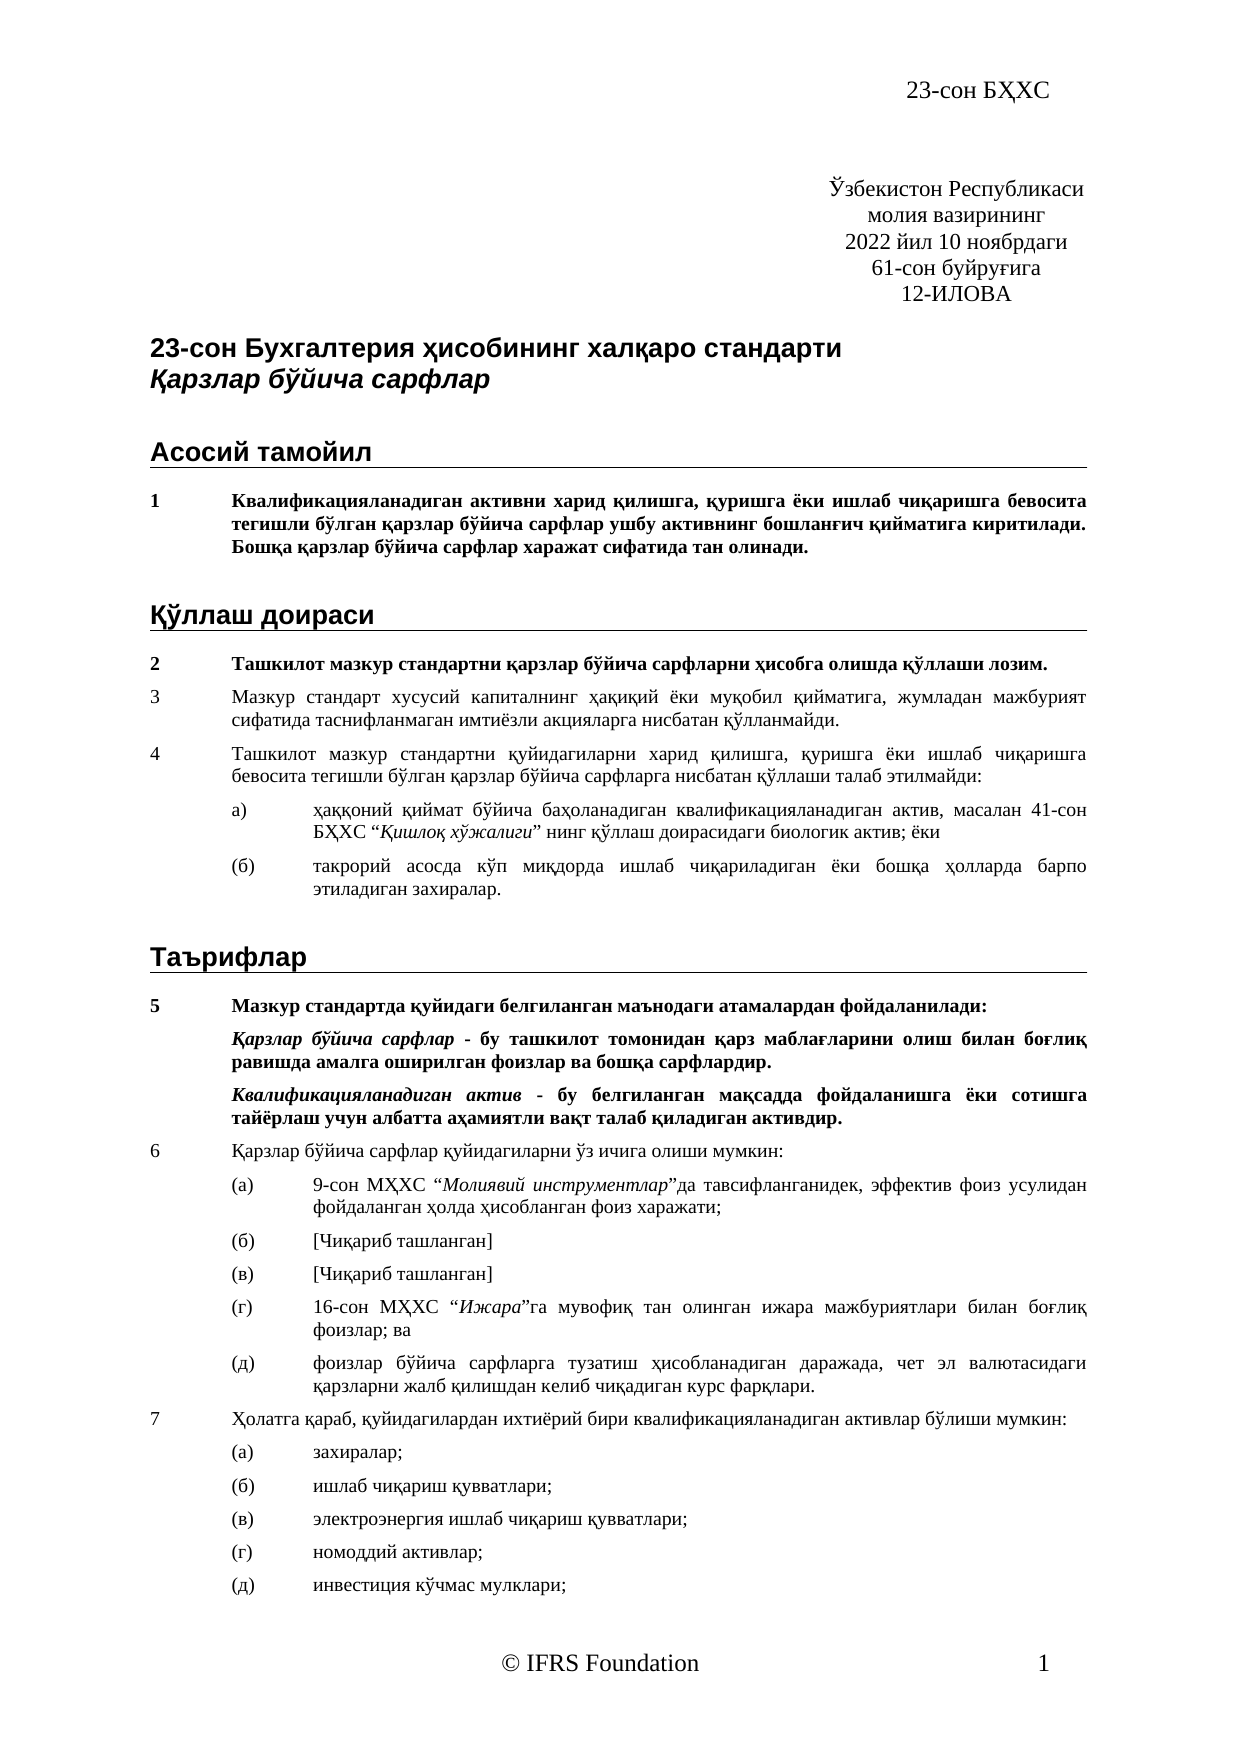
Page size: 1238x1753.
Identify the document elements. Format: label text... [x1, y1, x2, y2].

subtitle 23-сон Бухгалтерия ҳисобининг халқаро стандарти Қарзлар бўйича сарфлар [150, 332, 1087, 394]
text (в) электроэнергия ишлаб чиқариш қувватлари; [231, 1507, 1087, 1530]
text 7 Ҳолатга қараб, қуйидагилардан ихтиёрий бири квалификацияланадиган активлар бўлиши мумкин: [150, 1407, 1087, 1430]
text Қарзлар бўйича сарфлар - бу ташкилот томонидан қарз маблағларини олиш билан боғлиқ равишда амалга оширилган фоизлар ва бошқа сарфлардир. [231, 1027, 1087, 1073]
text Квалификацияланадиган актив - бу белгиланган мақсадда фойдаланишга ёки сотишга тайёрлаш учун албатта аҳамиятли вақт талаб қиладиган активдир. [231, 1083, 1087, 1129]
text 1 Квалификацияланадиган активни харид қилишга, қуришга ёки ишлаб чиқаришга бевосита тегишли бўлган қарзлар бўйича сарфлар ушбу активнинг бошланғич қийматига киритилади. Бошқа қарзлар бўйича сарфлар харажат сифатида тан олинади. [150, 489, 1087, 557]
text (д) инвестиция кўчмас мулклари; [231, 1573, 1087, 1596]
subtitle Ўзбекистон Республикаси молия вазирининг 2022 йил 10 ноябрдаги 61-сон буйруғига 12-ИЛОВА [1012, 175, 1087, 307]
subtitle Ўзбекистон Республикаси молия вазирининг 2022 йил 10 ноябрдаги 61-сон буйруғига 12-ИЛОВА [825, 175, 901, 307]
text 5 Мазкур стандартда қуйидаги белгиланган маънодаги атамалардан фойдаланилади: [150, 994, 1087, 1017]
text (д) фоизлар бўйича сарфларга тузатиш ҳисобланадиган даражада, чет эл валютасидаги қарзларни жалб қилишдан келиб чиқадиган курс фарқлари. [231, 1351, 1087, 1397]
text 2 Ташкилот мазкур стандартни қарзлар бўйича сарфларни ҳисобга олишда қўллаши лозим. [150, 652, 1087, 675]
text (г) 16-сон МҲХС “Ижара”га мувофиқ тан олинган ижара мажбуриятлари билан боғлиқ фоизлар; ва [231, 1295, 1087, 1341]
text (б) ишлаб чиқариш қувватлари; [231, 1474, 1087, 1496]
text (г) номоддий активлар; [231, 1540, 1087, 1563]
text (б) такрорий асосда кўп миқдорда ишлаб чиқариладиган ёки бошқа ҳолларда барпо этиладиган захиралар. [231, 854, 1087, 899]
text (в) [Чиқариб ташланган] [231, 1262, 1087, 1285]
text 4 Ташкилот мазкур стандартни қуйидагиларни харид қилишга, қуришга ёки ишлаб чиқаришга бевосита тегишли бўлган қарзлар бўйича сарфларга нисбатан қўллаши талаб этилмайди: [150, 742, 1087, 787]
text a) ҳаққоний қиймат бўйича баҳоланадиган квалификацияланадиган актив, масалан 41-сон БҲХС “Қишлоқ хўжалиги” нинг қўллаш доирасидаги биологик актив; ёки [231, 798, 1087, 843]
text Таърифлар [150, 941, 1087, 972]
text (a) захиралар; [231, 1440, 1087, 1463]
text Қўллаш доираси [150, 599, 1087, 630]
text (a) 9-сон МҲХС “Молиявий инструментлар”да тавсифланганидек, эффектив фоиз усулидан фойдаланган ҳолда ҳисобланган фоиз харажати; [231, 1173, 1087, 1218]
text Асосий тамойил [150, 436, 1087, 467]
text 6 Қарзлар бўйича сарфлар қуйидагиларни ўз ичига олиши мумкин: [150, 1139, 1087, 1162]
text (б) [Чиқариб ташланган] [231, 1229, 1087, 1251]
text 3 Мазкур стандарт хусусий капиталнинг ҳақиқий ёки муқобил қийматига, жумладан мажбурият сифатида таснифланмаган имтиёзли акцияларга нисбатан қўлланмайди. [150, 686, 1087, 731]
